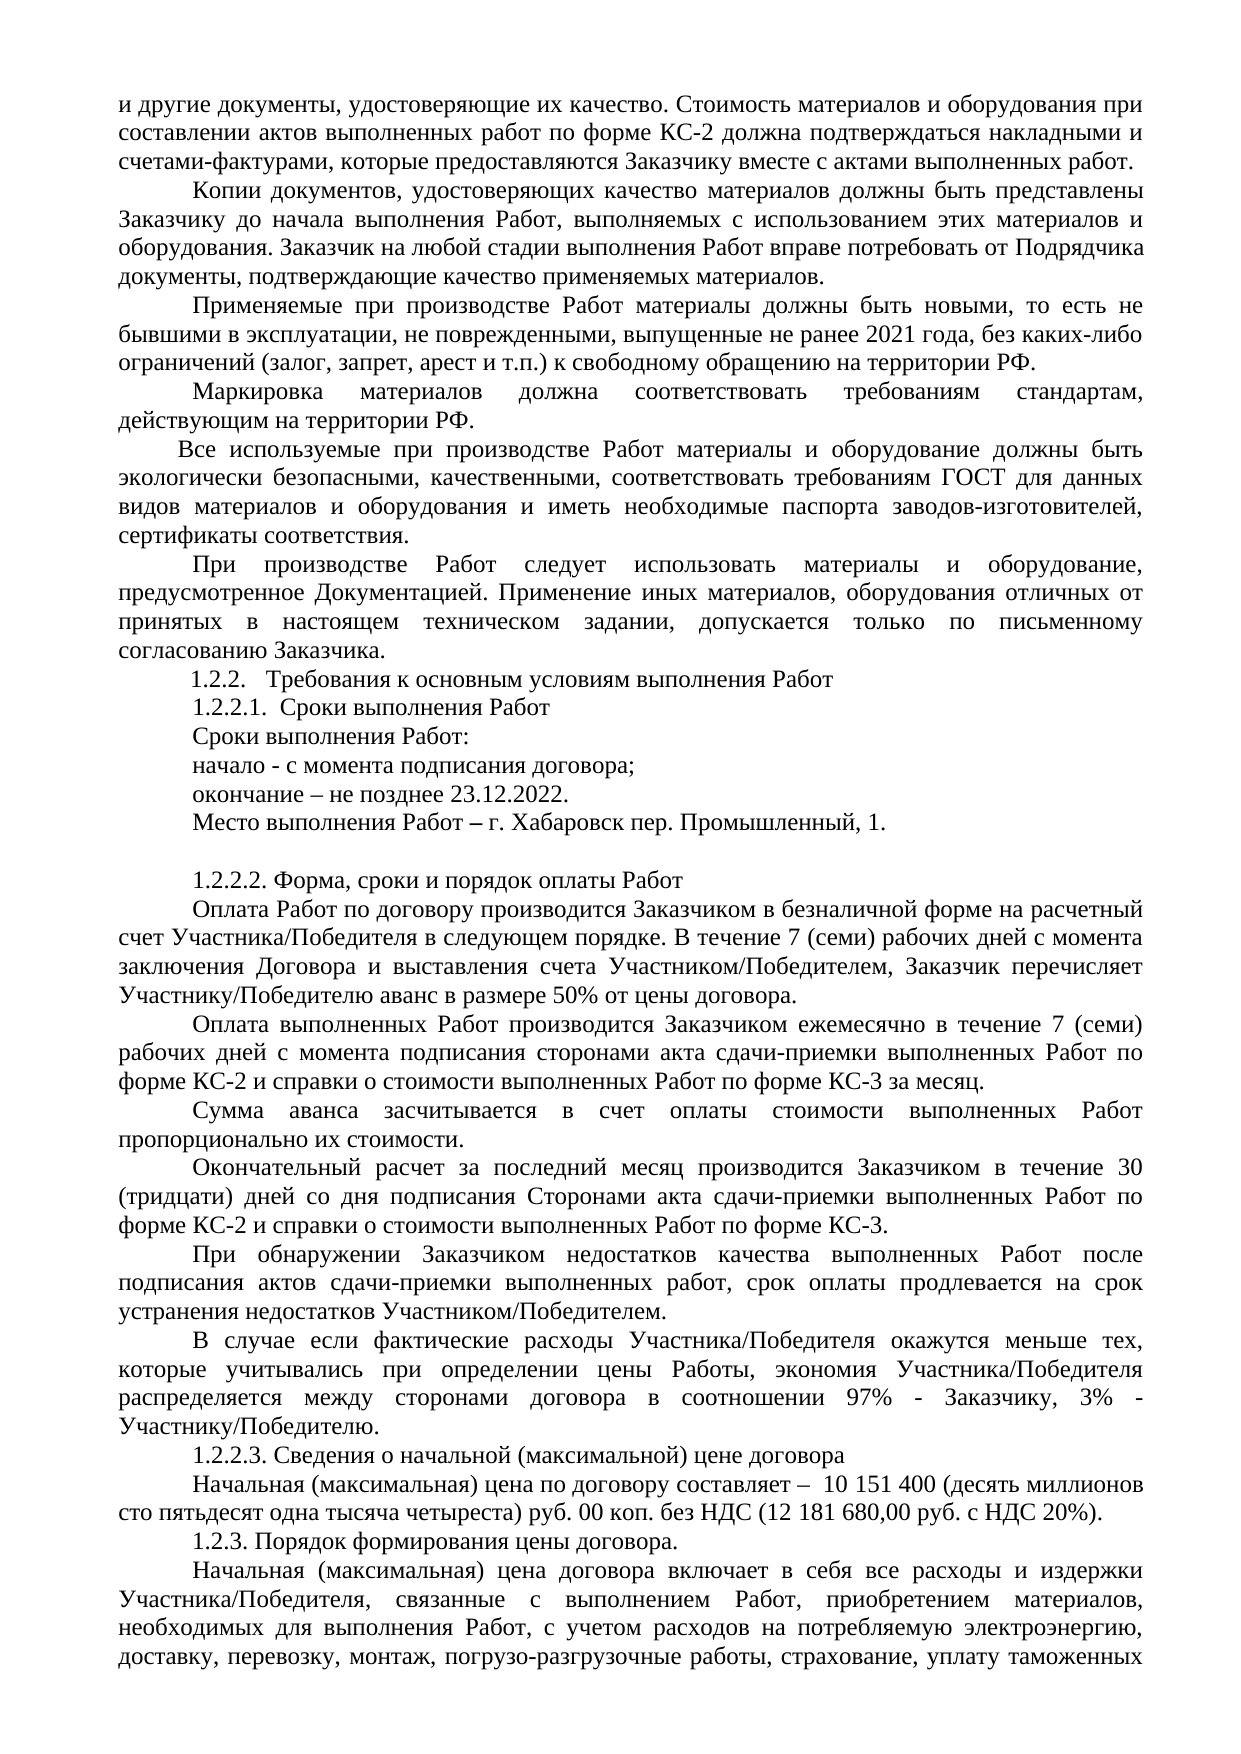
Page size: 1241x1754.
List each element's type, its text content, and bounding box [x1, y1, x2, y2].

text Оплата выполненных Работ производится Заказчиком ежемесячно в течение 7 (семи) рабочих дней с момента подписания сторонами акта сдачи-приемки выполненных Работ по форме КС-2 и справки о стоимости выполненных Работ по форме КС-3 за месяц. [118, 1009, 1144, 1095]
text Окончательный расчет за последний месяц производится Заказчиком в течение 30 (тридцати) дней со дня подписания Сторонами акта сдачи-приемки выполненных Работ по форме КС-2 и справки о стоимости выполненных Работ по форме КС-3. [118, 1152, 1144, 1239]
text Все используемые при производстве Работ материалы и оборудование должны быть экологически безопасными, качественными, соответствовать требованиям ГОСТ для данных видов материалов и оборудования и иметь необходимые паспорта заводов-изготовителей, сертификаты соответствия. [118, 434, 1144, 549]
text 1.2.2.3. Сведения о начальной (максимальной) цене договора [118, 1440, 1144, 1469]
text 1.2.2. Требования к основным условиям выполнения Работ [118, 664, 1144, 692]
text 1.2.2.1. Сроки выполнения Работ [118, 692, 1144, 721]
text Применяемые при производстве Работ материалы должны быть новыми, то есть не бывшими в эксплуатации, не поврежденными, выпущенные не ранее 2021 года, без каких-либо ограничений (залог, запрет, арест и т.п.) к свободному обращению на территории РФ. [118, 290, 1144, 376]
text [118, 1555, 1144, 1670]
text Начальная (максимальная) цена по договору составляет – 10 151 400 (десять миллионов сто пятьдесят одна тысяча четыреста) руб. 00 коп. без НДС (12 181 680,00 руб. с НДС 20%). [118, 1469, 1144, 1526]
text При производстве Работ следует использовать материалы и оборудование, предусмотренное Документацией. Применение иных материалов, оборудования отличных от принятых в настоящем техническом задании, допускается только по письменному согласованию Заказчика. [118, 549, 1144, 664]
text Копии документов, удостоверяющих качество материалов должны быть представлены Заказчику до начала выполнения Работ, выполняемых с использованием этих материалов и оборудования. Заказчик на любой стадии выполнения Работ вправе потребовать от Подрядчика документы, подтверждающие качество применяемых материалов. [118, 175, 1144, 290]
text При обнаружении Заказчиком недостатков качества выполненных Работ после подписания актов сдачи-приемки выполненных работ, срок оплаты продлевается на срок устранения недостатков Участником/Победителем. [118, 1239, 1144, 1325]
text Место выполнения Работ – г. Хабаровск пер. Промышленный, 1. [118, 807, 1144, 836]
text 1.2.2.2. Форма, сроки и порядок оплаты Работ [118, 865, 1144, 894]
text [118, 89, 1144, 175]
text В случае если фактические расходы Участника/Победителя окажутся меньше тех, которые учитывались при определении цены Работы, экономия Участника/Победителя распределяется между сторонами договора в соотношении 97% - Заказчику, 3% - Участнику/Победителю. [118, 1325, 1144, 1440]
text 1.2.3. Порядок формирования цены договора. [118, 1526, 1144, 1555]
text Маркировка материалов должна соответствовать требованиям стандартам, действующим на территории РФ. [118, 376, 1144, 434]
text Сроки выполнения Работ: [118, 721, 1144, 750]
text Оплата Работ по договору производится Заказчиком в безналичной форме на расчетный счет Участника/Победителя в следующем порядке. В течение 7 (семи) рабочих дней с момента заключения Договора и выставления счета Участником/Победителем, Заказчик перечисляет Участнику/Победителю аванс в размере 50% от цены договора. [118, 894, 1144, 1009]
text окончание – не позднее 23.12.2022. [118, 779, 1144, 807]
text начало - с момента подписания договора; [118, 750, 1144, 779]
text Сумма аванса засчитывается в счет оплаты стоимости выполненных Работ пропорционально их стоимости. [118, 1095, 1144, 1152]
